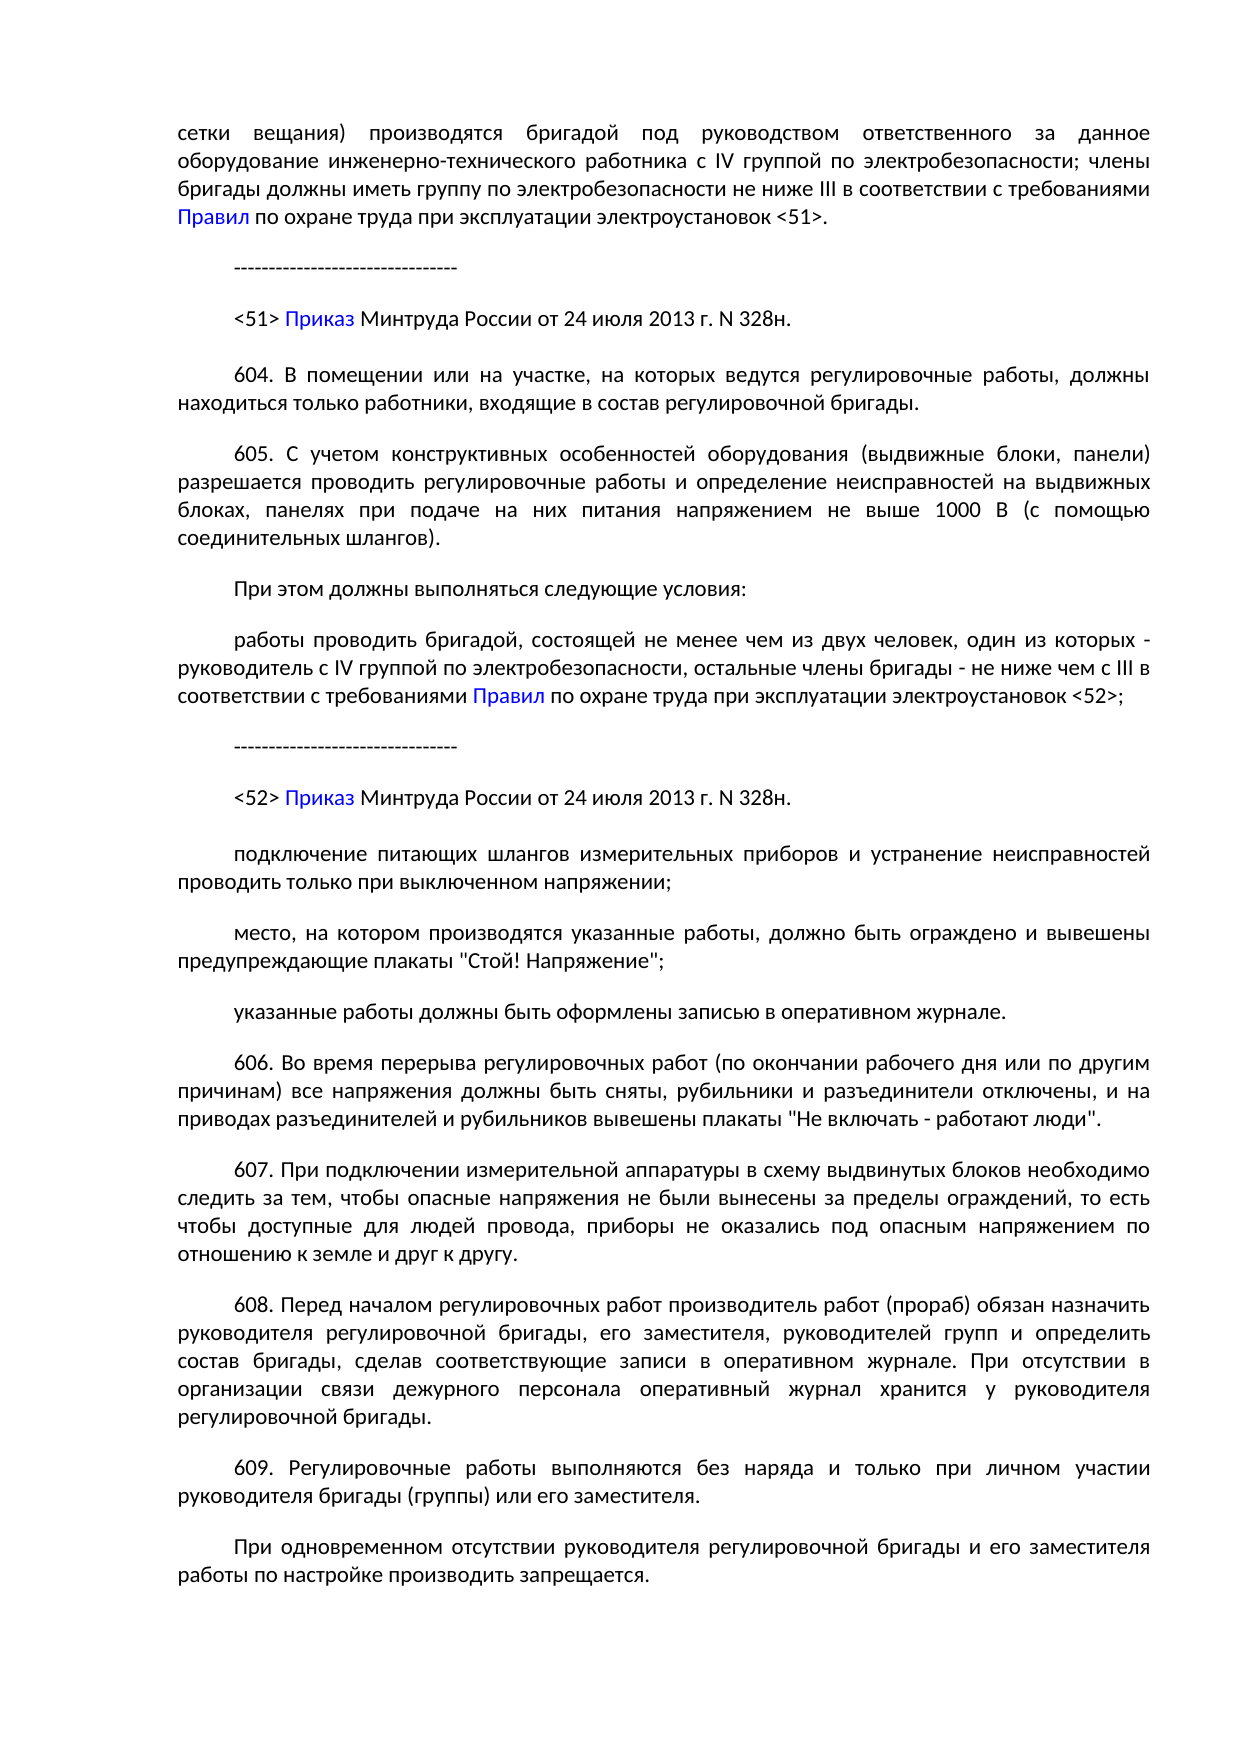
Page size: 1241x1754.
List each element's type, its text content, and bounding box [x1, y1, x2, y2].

text <51> Приказ Минтруда России от 24 июля 2013 г. N 328н. [177, 304, 1152, 332]
text 608. Перед началом регулировочных работ производитель работ (прораб) обязан назначить руководителя регулировочной бригады, его заместителя, руководителей групп и определить состав бригады, сделав соответствующие записи в оперативном журнале. При отсутствии в организации связи дежурного персонала оперативный журнал хранится у руководителя регулировочной бригады. [177, 1290, 1152, 1430]
text 606. Во время перерыва регулировочных работ (по окончании рабочего дня или по другим причинам) все напряжения должны быть сняты, рубильники и разъединители отключены, и на приводах разъединителей и рубильников вывешены плакаты "Не включать - работают люди". [177, 1048, 1152, 1132]
text указанные работы должны быть оформлены записью в оперативном журнале. [177, 997, 1152, 1025]
text -------------------------------- [177, 253, 1152, 281]
text 609. Регулировочные работы выполняются без наряда и только при личном участии руководителя бригады (группы) или его заместителя. [177, 1453, 1152, 1509]
text 605. С учетом конструктивных особенностей оборудования (выдвижные блоки, панели) разрешается проводить регулировочные работы и определение неисправностей на выдвижных блоках, панелях при подаче на них питания напряжением не выше 1000 В (с помощью соединительных шлангов). [177, 439, 1152, 551]
text 604. В помещении или на участке, на которых ведутся регулировочные работы, должны находиться только работники, входящие в состав регулировочной бригады. [177, 360, 1152, 416]
text При одновременном отсутствии руководителя регулировочной бригады и его заместителя работы по настройке производить запрещается. [177, 1532, 1152, 1588]
text <52> Приказ Минтруда России от 24 июля 2013 г. N 328н. [177, 783, 1152, 811]
text место, на котором производятся указанные работы, должно быть ограждено и вывешены предупреждающие плакаты "Стой! Напряжение"; [177, 918, 1152, 974]
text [177, 118, 1152, 230]
text подключение питающих шлангов измерительных приборов и устранение неисправностей проводить только при выключенном напряжении; [177, 839, 1152, 895]
text При этом должны выполняться следующие условия: [177, 574, 1152, 602]
text -------------------------------- [177, 732, 1152, 760]
text работы проводить бригадой, состоящей не менее чем из двух человек, один из которых - руководитель с IV группой по электробезопасности, остальные члены бригады - не ниже чем с III в соответствии с требованиями Правил по охране труда при эксплуатации электроустановок <52>; [177, 625, 1152, 709]
text 607. При подключении измерительной аппаратуры в схему выдвинутых блоков необходимо следить за тем, чтобы опасные напряжения не были вынесены за пределы ограждений, то есть чтобы доступные для людей провода, приборы не оказались под опасным напряжением по отношению к земле и друг к другу. [177, 1155, 1152, 1267]
